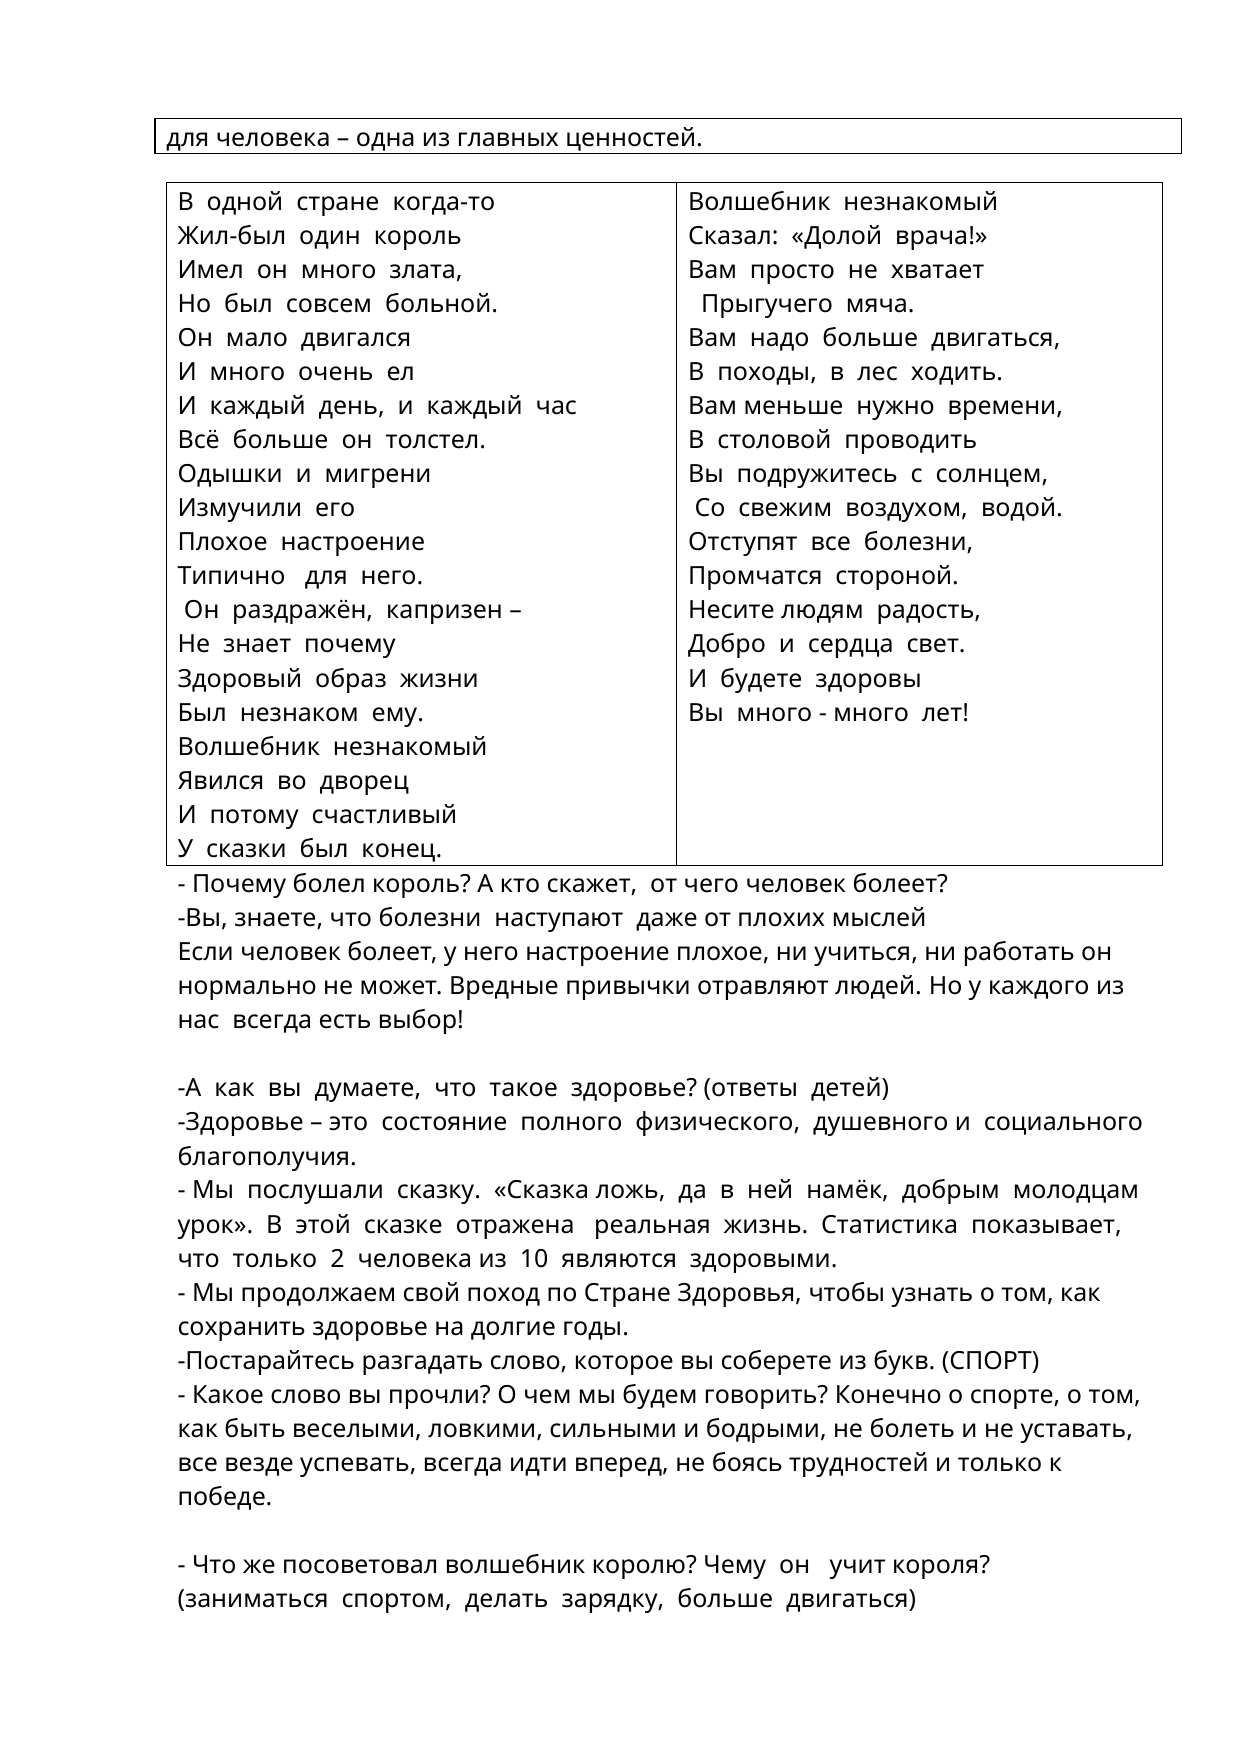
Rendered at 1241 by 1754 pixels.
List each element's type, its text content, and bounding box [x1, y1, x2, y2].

text -А как вы думаете, что такое здоровье? (ответы детей) [177, 1070, 1152, 1104]
text - Почему болел король? А кто скажет, от чего человек болеет? [177, 866, 1152, 900]
table_header Волшебник незнакомый Сказал: «Долой врача!» Вам просто не хватает Прыгучего мяча. Вам надо больше двигаться, В походы, в лес ходить. Вам меньше нужно времени, В столовой проводить Вы подружитесь с солнцем, Со свежим воздухом, водой. Отступят все болезни, Промчатся стороной. Несите людям радость, Добро и сердца свет. И будете здоровы Вы много - много лет! [677, 183, 1162, 864]
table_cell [156, 119, 1181, 153]
text Если человек болеет, у него настроение плохое, ни учиться, ни работать он нормально не может. Вредные привычки отравляют людей. Но у каждого из нас всегда есть выбор! [177, 934, 1152, 1036]
table_header В одной стране когда-то Жил-был один король Имел он много злата, Но был совсем больной. Он мало двигался И много очень ел И каждый день, и каждый час Всё больше он толстел. Одышки и мигрени Измучили его Плохое настроение Типично для него. Он раздражён, капризен – Не знает почему Здоровый образ жизни Был незнаком ему. Волшебник незнакомый Явился во дворец И потому счастливый У сказки был конец. [167, 183, 676, 864]
text - Мы продолжаем свой поход по Стране Здоровья, чтобы узнать о том, как сохранить здоровье на долгие годы. [177, 1274, 1152, 1342]
text -Вы, знаете, что болезни наступают даже от плохих мыслей [177, 900, 1152, 934]
text - Мы послушали сказку. «Сказка ложь, да в ней намёк, добрым молодцам урок». В этой сказке отражена реальная жизнь. Статистика показывает, что только 2 человека из 10 являются здоровыми. [177, 1172, 1152, 1274]
text -Постарайтесь разгадать слово, которое вы соберете из букв. (СПОРТ) [177, 1342, 1152, 1377]
text - Что же посоветовал волшебник королю? Чему он учит короля? [177, 1547, 1152, 1581]
text -Здоровье – это состояние полного физического, душевного и социального благополучия. [177, 1104, 1152, 1172]
text - Какое слово вы прочли? О чем мы будем говорить? Конечно о спорте, о том, как быть веселыми, ловкими, сильными и бодрыми, не болеть и не уставать, все везде успевать, всегда идти вперед, не боясь трудностей и только к победе. [177, 1377, 1152, 1513]
text (заниматься спортом, делать зарядку, больше двигаться) [177, 1581, 1152, 1615]
